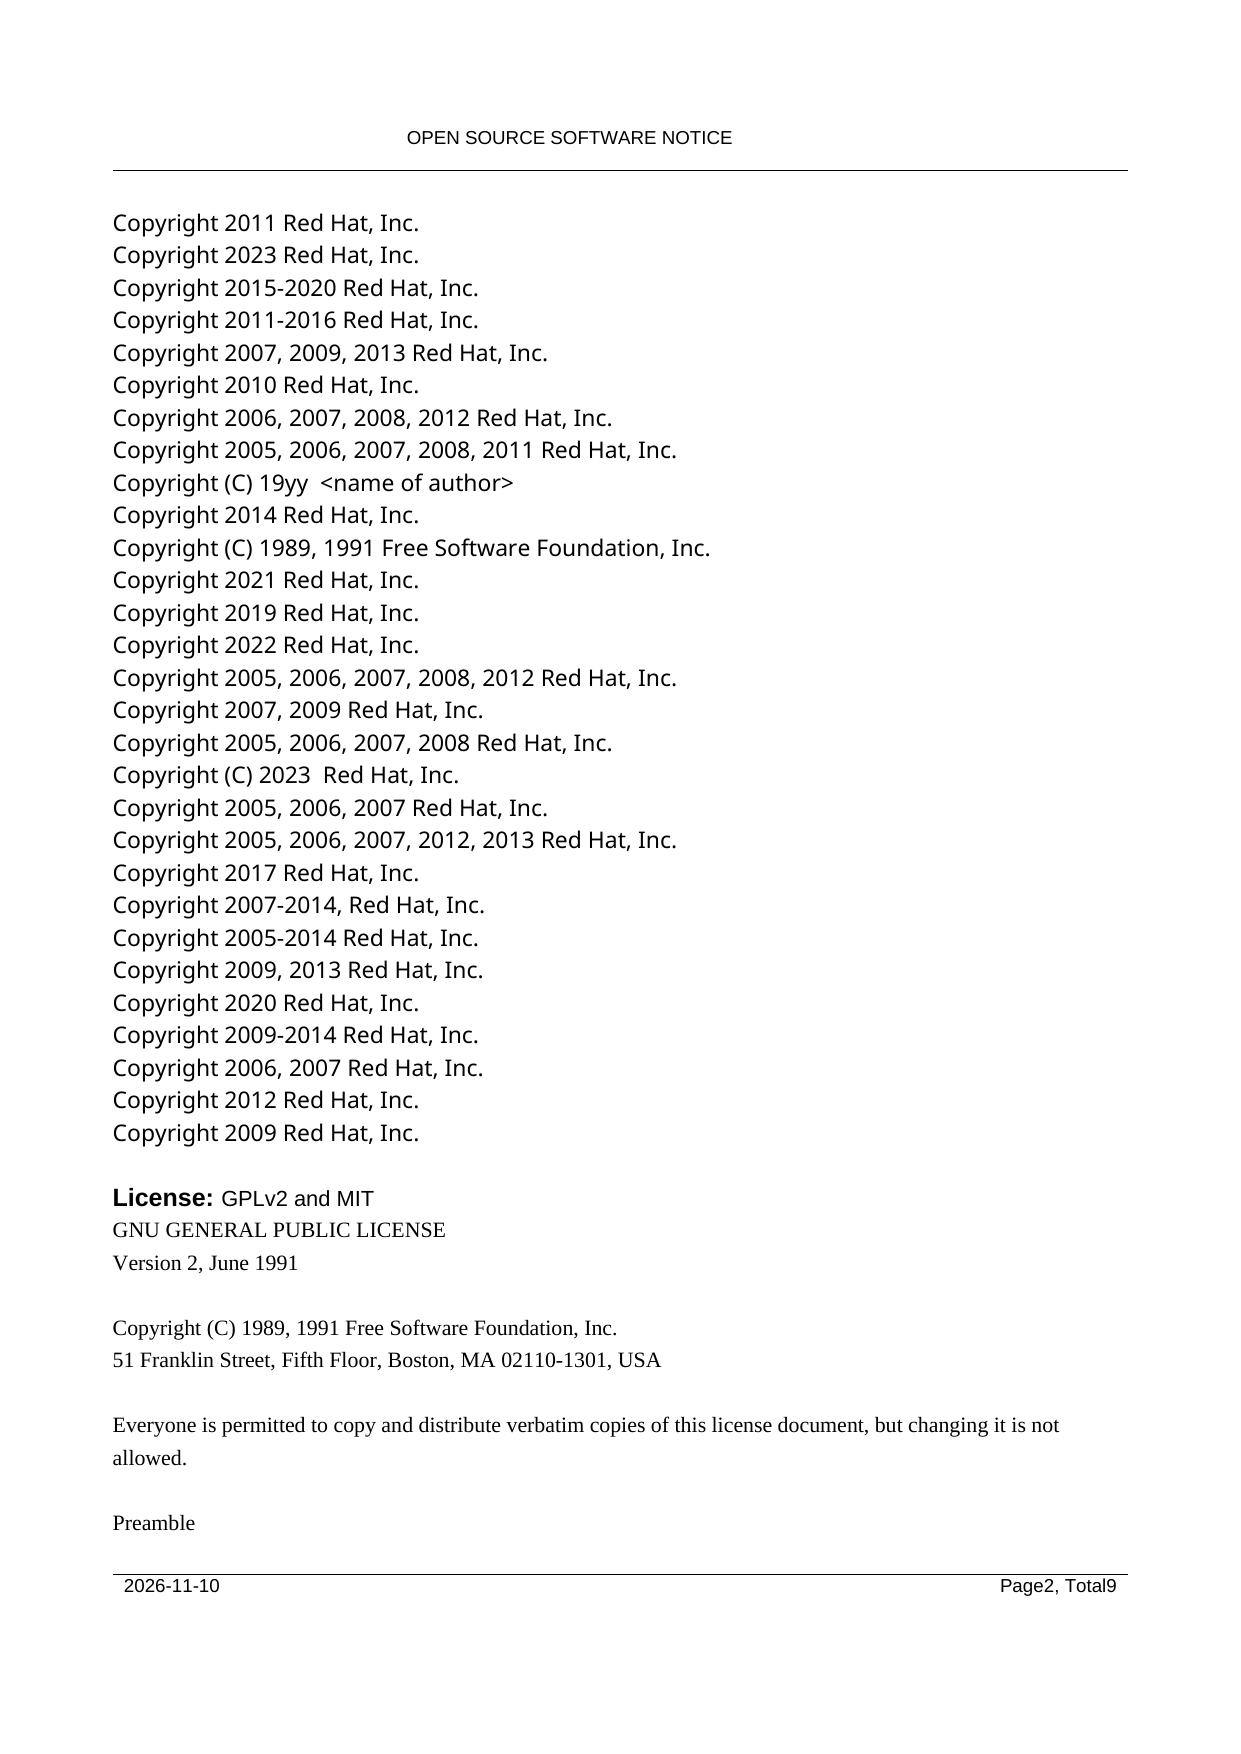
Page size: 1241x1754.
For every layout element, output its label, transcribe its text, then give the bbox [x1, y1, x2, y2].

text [112, 206, 1128, 1181]
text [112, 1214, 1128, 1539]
text License: GPLv2 and MIT [112, 1181, 1128, 1214]
